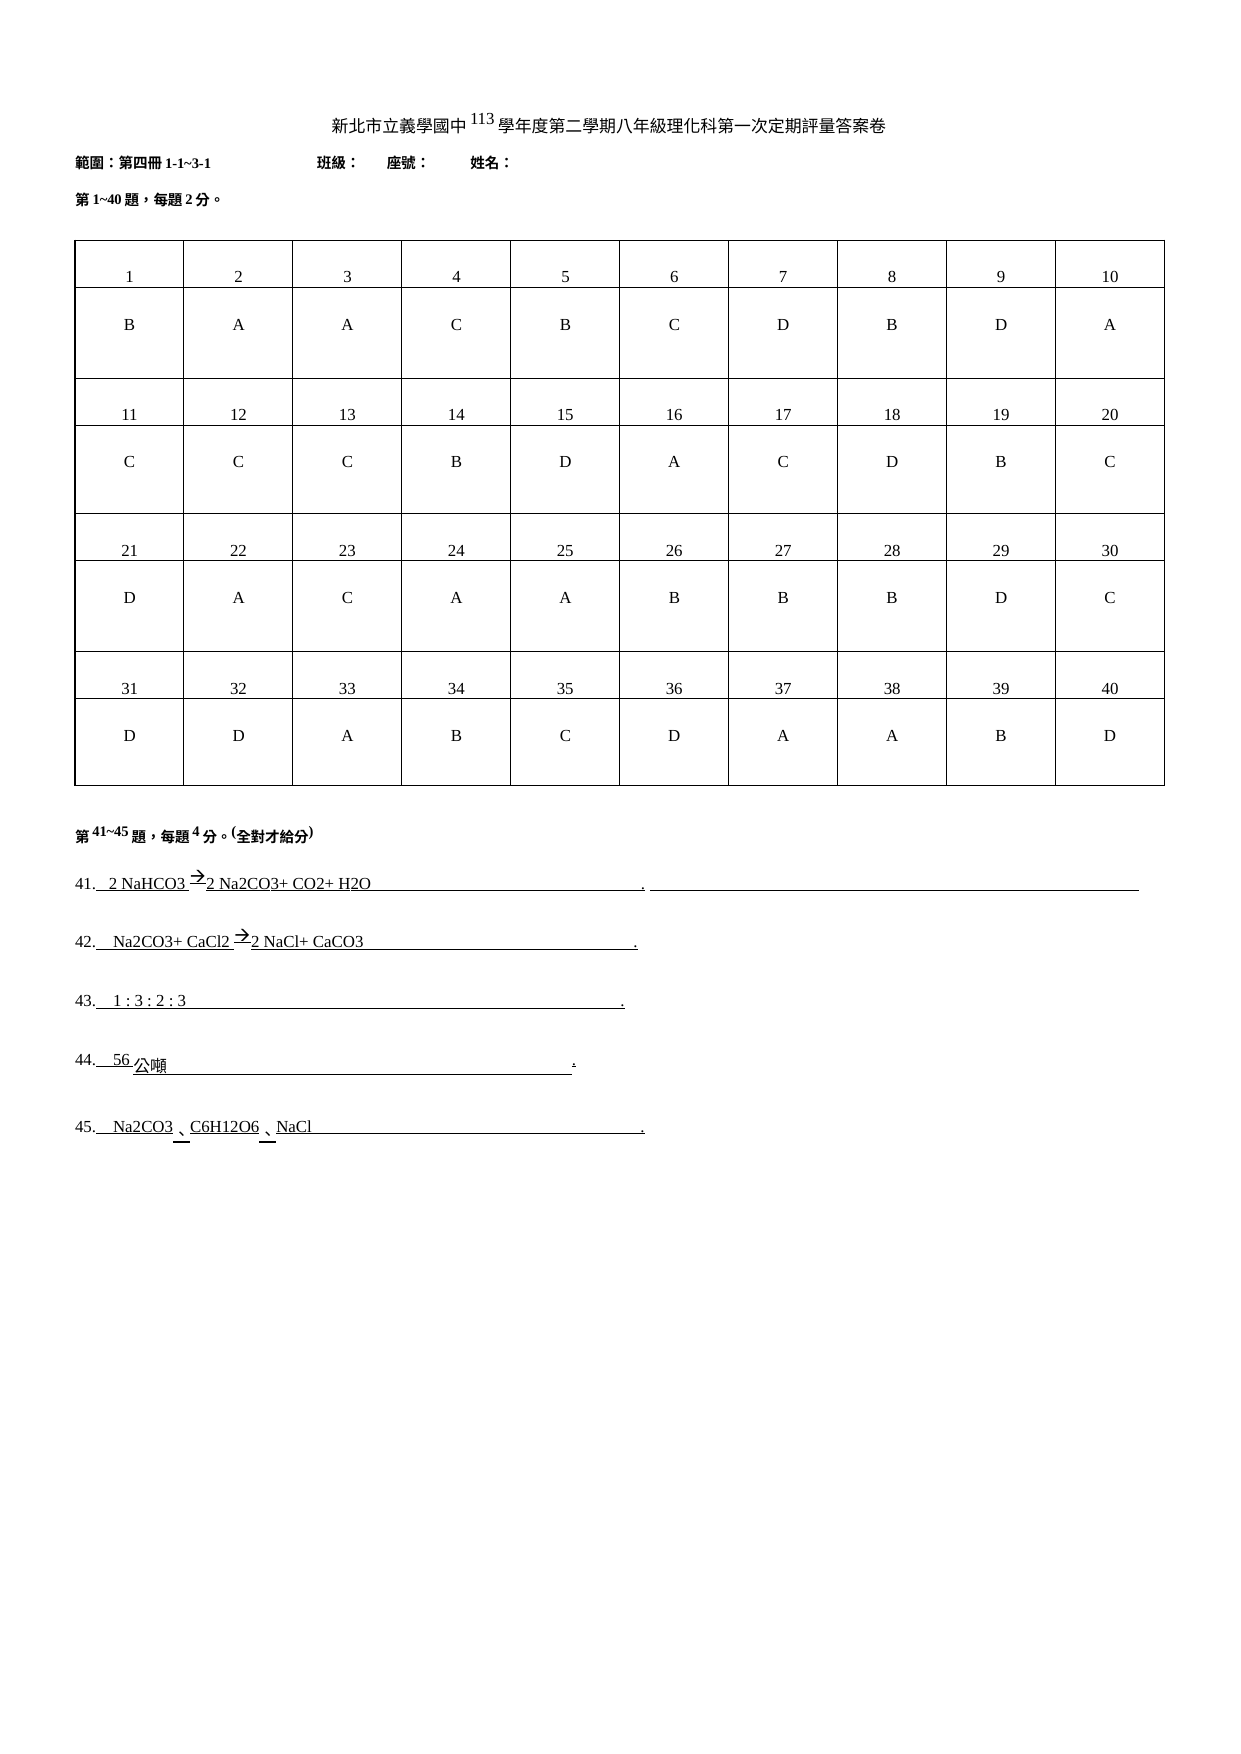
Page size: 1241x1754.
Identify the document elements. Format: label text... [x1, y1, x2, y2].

table_cell C [184, 426, 292, 513]
table_cell 39 [947, 652, 1055, 698]
table_cell 23 [293, 514, 401, 560]
table_cell C [293, 426, 401, 513]
table_header 5 [511, 241, 619, 287]
table_cell D [76, 699, 183, 784]
table_cell D [729, 288, 837, 377]
table_header 7 [729, 241, 837, 287]
table_cell A [511, 561, 619, 651]
table_cell 38 [838, 652, 946, 698]
table_cell B [838, 561, 946, 651]
table_cell 40 [1056, 652, 1164, 698]
table_cell D [620, 699, 728, 784]
table_header 6 [620, 241, 728, 287]
table_cell 37 [729, 652, 837, 698]
table_cell D [76, 561, 183, 651]
table_cell C [1056, 561, 1164, 651]
table_cell 17 [729, 379, 837, 424]
table_cell 30 [1056, 514, 1164, 560]
table_cell 28 [838, 514, 946, 560]
table_cell D [511, 426, 619, 513]
table_cell 36 [620, 652, 728, 698]
table_cell 26 [620, 514, 728, 560]
table_cell A [184, 561, 292, 651]
table_cell 18 [838, 379, 946, 424]
table_header 4 [402, 241, 510, 287]
text 第1~40題，每題2分。 [75, 173, 1165, 209]
table_cell 25 [511, 514, 619, 560]
table_cell 15 [511, 379, 619, 424]
table_cell A [293, 288, 401, 377]
table_cell B [402, 699, 510, 784]
table_cell A [729, 699, 837, 784]
table_cell D [838, 426, 946, 513]
table_cell 27 [729, 514, 837, 560]
table_cell A [184, 288, 292, 377]
table_cell A [293, 699, 401, 784]
table_header 1 [76, 241, 183, 287]
table_header 2 [184, 241, 292, 287]
table_cell 11 [76, 379, 183, 424]
table_cell 31 [76, 652, 183, 698]
table_cell A [838, 699, 946, 784]
table_cell A [402, 561, 510, 651]
table_cell D [1056, 699, 1164, 784]
table_header 8 [838, 241, 946, 287]
table_cell B [947, 426, 1055, 513]
table_cell 14 [402, 379, 510, 424]
table_cell B [838, 288, 946, 377]
table_cell C [76, 426, 183, 513]
text 範圍：第四冊1-1~3-1 班級： 座號： 姓名： [75, 137, 1165, 173]
text 第41~45題，每題4分。(全對才給分) [75, 811, 1165, 847]
text 新北市立義學國中113學年度第二學期八年級理化科第一次定期評量答案卷 [75, 94, 1165, 137]
table_cell D [947, 288, 1055, 377]
table_cell 33 [293, 652, 401, 698]
table_cell A [1056, 288, 1164, 377]
table_cell D [947, 561, 1055, 651]
text 45. Na2CO3、C6H12O6、NaCl . [75, 1102, 1165, 1145]
table_cell A [620, 426, 728, 513]
table_cell B [402, 426, 510, 513]
table_cell C [1056, 426, 1164, 513]
text 42. Na2CO3+ CaCl2 2 NaCl+ CaCO3 . [75, 918, 1165, 952]
table_cell 24 [402, 514, 510, 560]
table_cell 13 [293, 379, 401, 424]
table_cell 20 [1056, 379, 1164, 424]
table_cell C [293, 561, 401, 651]
table_cell 34 [402, 652, 510, 698]
table_cell 21 [76, 514, 183, 560]
table_cell C [620, 288, 728, 377]
table_cell C [729, 426, 837, 513]
text 41. 2 NaHCO3 2 Na2CO3+ CO2+ H2O . [75, 859, 1165, 893]
text 43. 1 : 3 : 2 : 3 . [75, 977, 1165, 1010]
table_cell 32 [184, 652, 292, 698]
table_header 3 [293, 241, 401, 287]
table_cell 16 [620, 379, 728, 424]
table_cell 19 [947, 379, 1055, 424]
table_cell 35 [511, 652, 619, 698]
table_cell 12 [184, 379, 292, 424]
table_cell D [184, 699, 292, 784]
table_cell B [729, 561, 837, 651]
table_cell B [511, 288, 619, 377]
table_cell B [620, 561, 728, 651]
table_header 10 [1056, 241, 1164, 287]
table_cell 29 [947, 514, 1055, 560]
text 44. 56公噸 . [75, 1035, 1165, 1077]
table_cell C [511, 699, 619, 784]
table_cell 22 [184, 514, 292, 560]
table_cell B [76, 288, 183, 377]
table_header 9 [947, 241, 1055, 287]
table_cell B [947, 699, 1055, 784]
table_cell C [402, 288, 510, 377]
